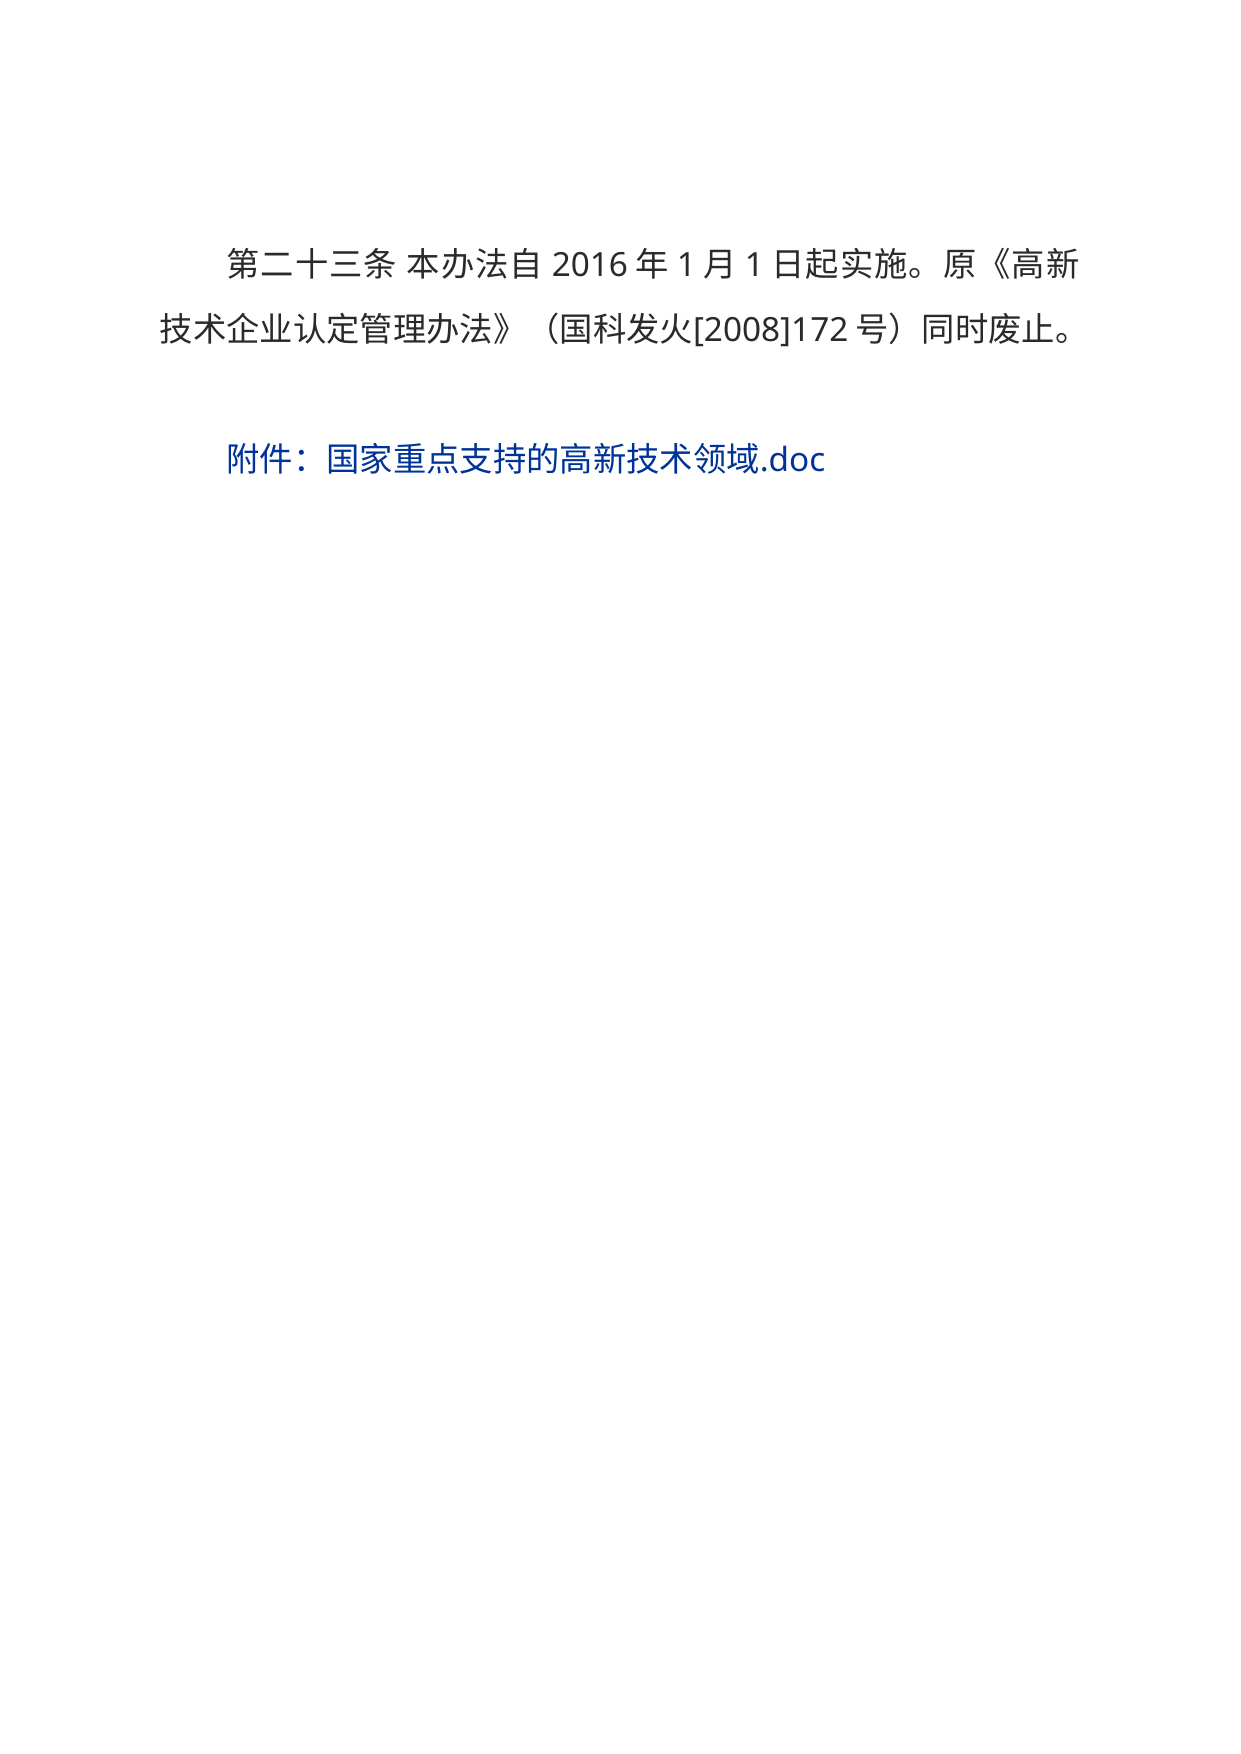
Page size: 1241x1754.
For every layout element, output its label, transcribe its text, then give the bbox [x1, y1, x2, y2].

text 第二十三条 本办法自2016年1月1日起实施。原《高新技术企业认定管理办法》（国科发火[2008]172号）同时废止。 [159, 230, 1081, 360]
text 附件：国家重点支持的高新技术领域.doc [159, 425, 1081, 490]
